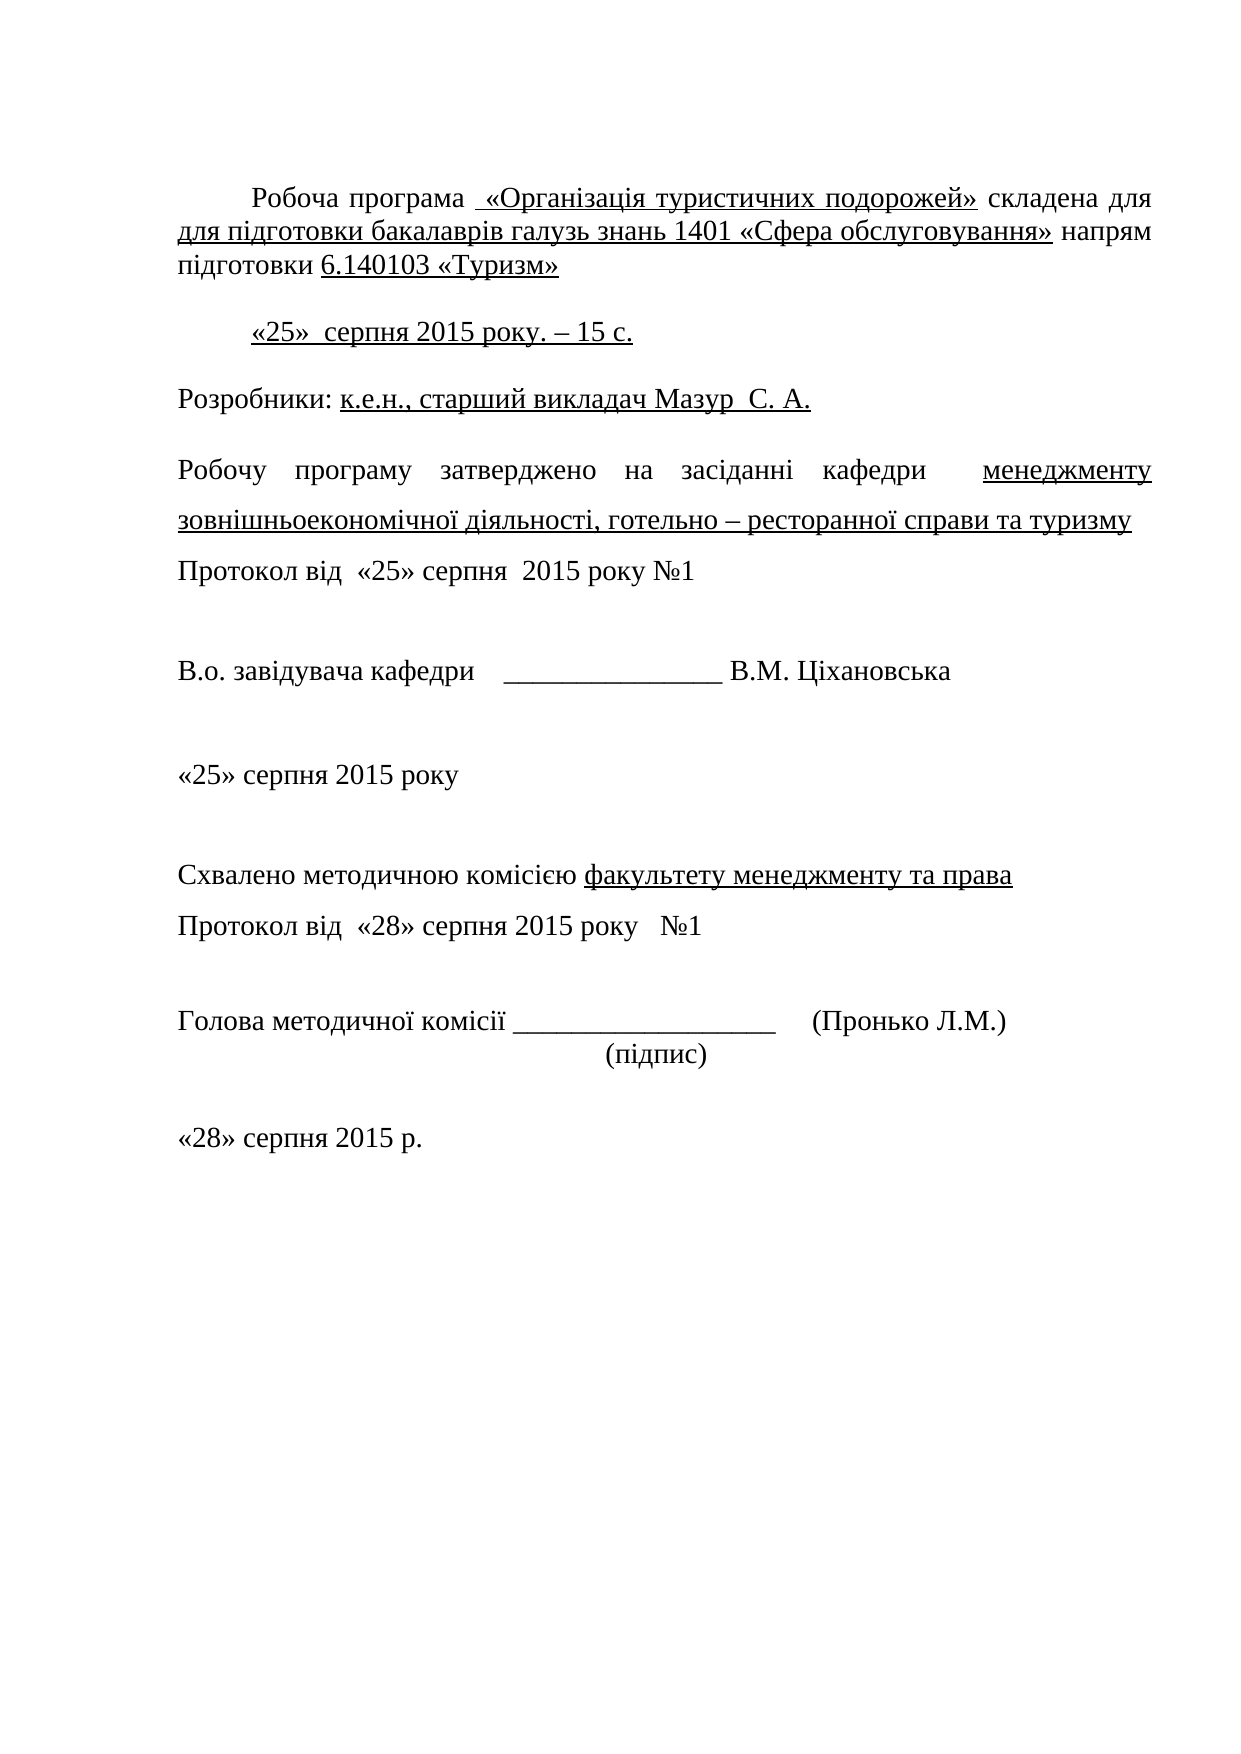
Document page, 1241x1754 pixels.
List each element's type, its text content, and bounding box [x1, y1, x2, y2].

text «25» серпня 2015 року [177, 757, 1152, 790]
text «28» серпня 2015 р. [177, 1120, 1152, 1154]
text В.о. завідувача кафедри _______________ В.М. Ціхановська [177, 653, 1152, 687]
text Схвалено методичною комісією факультету менеджменту та права [177, 857, 1168, 891]
text «25» серпня 2015 року. – 15 с. [177, 314, 1152, 347]
text Протокол від «28» серпня 2015 року №1 [177, 908, 1152, 941]
text Робоча програма «Організація туристичних подорожей» складена для для підготовки бакалаврів галузь знань 1401 «Сфера обслуговування» напрям підготовки 6.140103 «Туризм» [177, 180, 1152, 280]
text Розробники: к.е.н., старший викладач Мазур С. А. [177, 381, 1152, 414]
text (підпис) [308, 1036, 1152, 1070]
text Голова методичної комісії __________________ (Пронько Л.М.) [177, 1003, 1152, 1036]
text Протокол від «25» серпня 2015 року №1 [177, 553, 1152, 586]
text Робочу програму затверджено на засіданні кафедри менеджменту зовнішньоекономічної діяльності, готельно – ресторанної справи та туризму [177, 452, 1152, 536]
